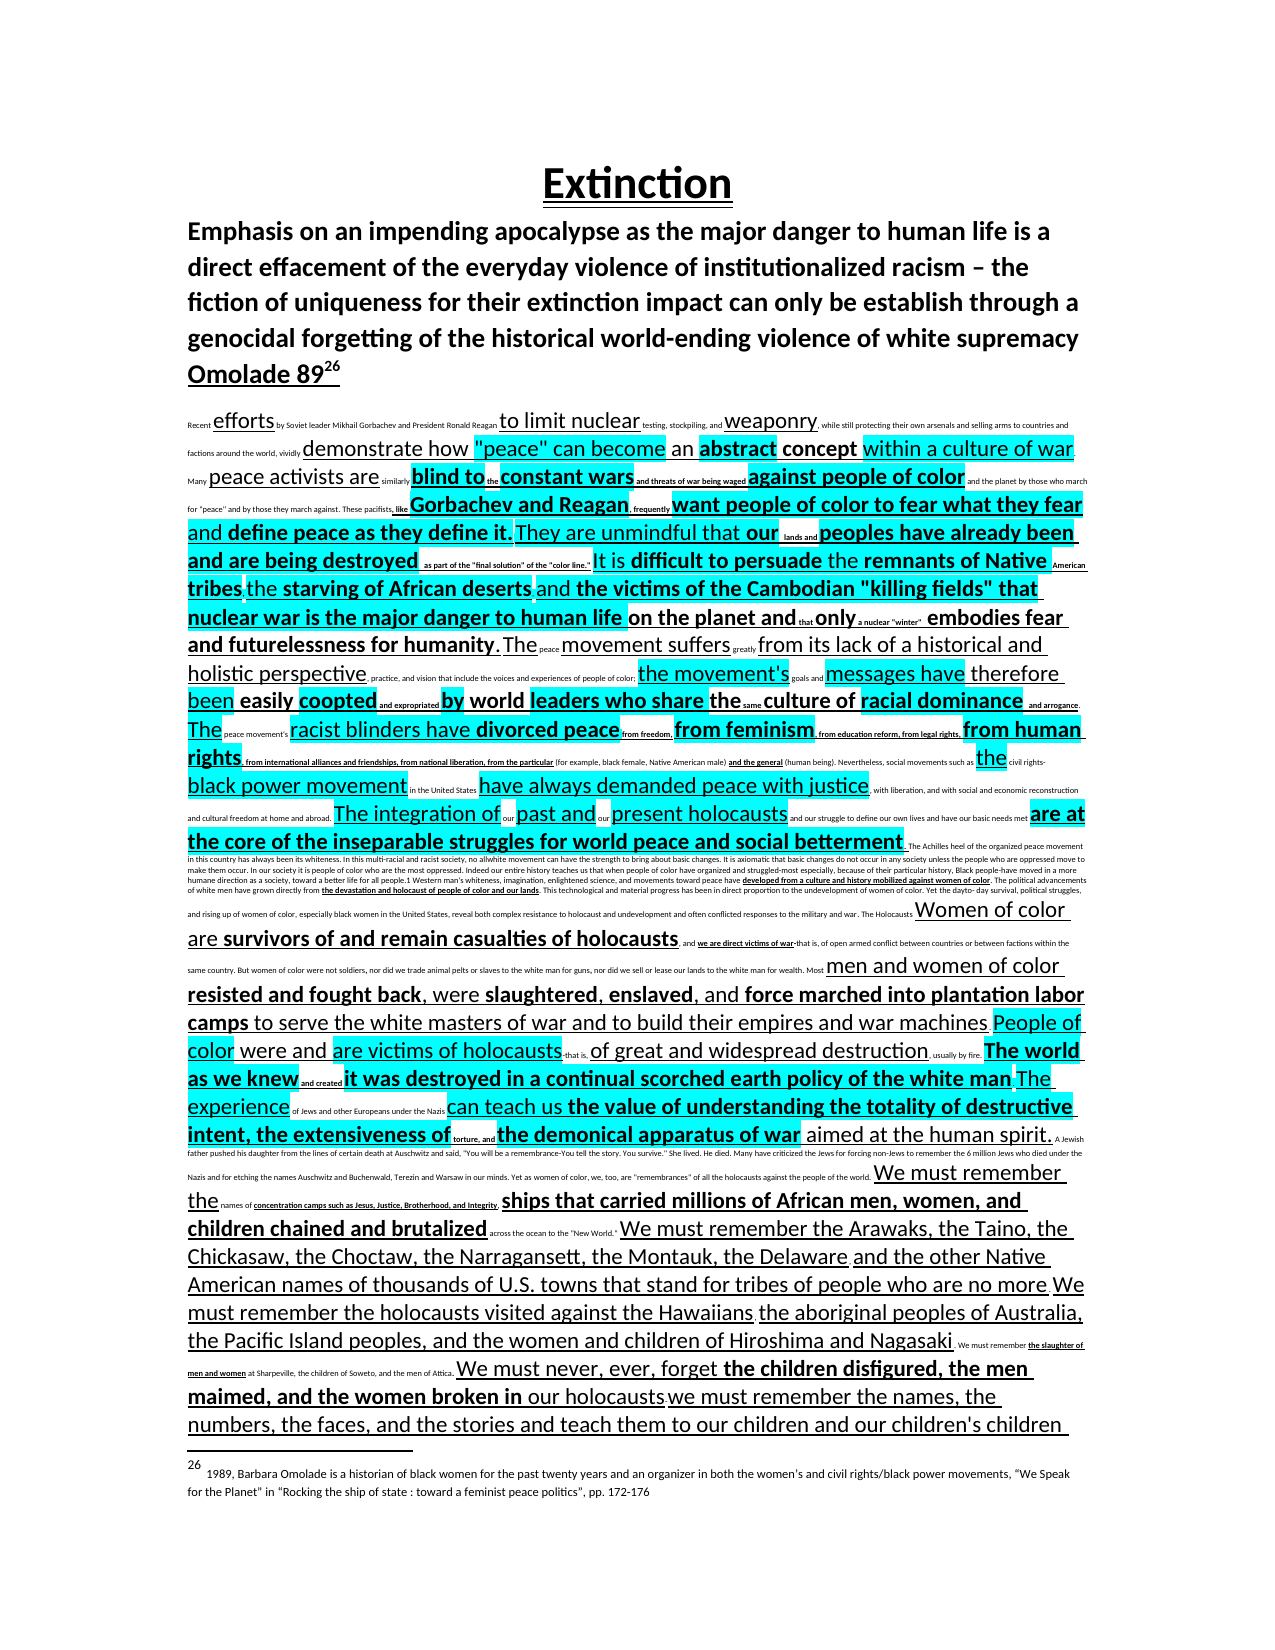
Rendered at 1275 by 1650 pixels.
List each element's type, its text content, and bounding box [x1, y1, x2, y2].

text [187, 406, 1087, 1438]
subtitle Emphasis on an impending apocalypse as the major danger to human life is a direct effacement of the everyday violence of institutionalized racism – the fiction of uniqueness for their extinction impact can only be establish through a genocidal forgetting of the historical world-ending violence of white supremacy [187, 214, 1087, 354]
subtitle Extinction [187, 154, 1087, 210]
text Omolade 89 [187, 357, 1087, 390]
